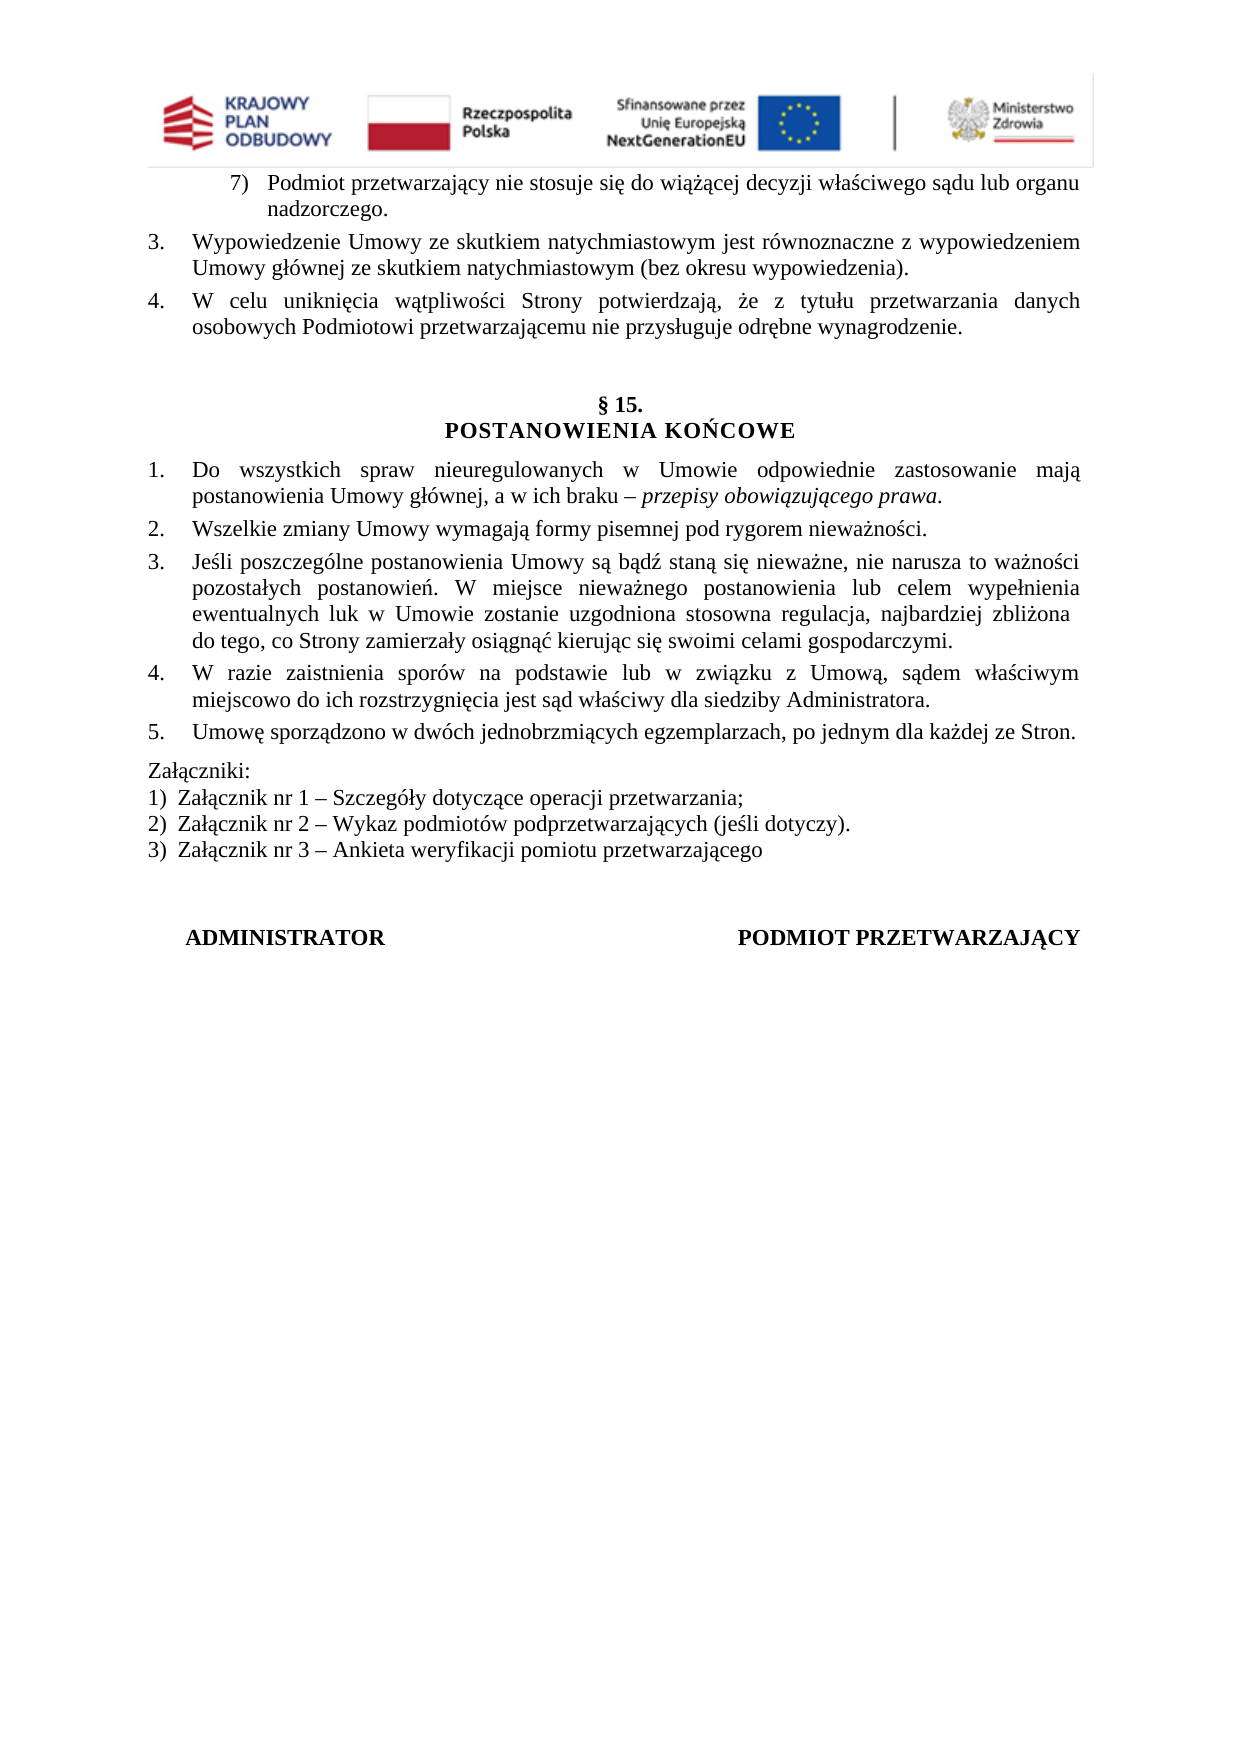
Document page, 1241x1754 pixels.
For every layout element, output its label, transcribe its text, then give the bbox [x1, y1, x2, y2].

text Postanowienia końcowe [148, 417, 1093, 444]
list Podmiot przetwarzający nie stosuje się do wiążącej decyzji właściwego sądu lub organu nadzorczego. [229, 169, 1081, 222]
text Załączniki: [148, 757, 1093, 784]
list Jeśli poszczególne postanowienia Umowy są bądź staną się nieważne, nie narusza to ważności pozostałych postanowień. W miejsce nieważnego postanowienia lub celem wypełnienia ewentualnych luk w Umowie zostanie uzgodniona stosowna regulacja, najbardziej zbliżona do tego, co Strony zamierzały osiągnąć kierując się swoimi celami gospodarczymi. [148, 548, 1081, 653]
list W celu uniknięcia wątpliwości Strony potwierdzają, że z tytułu przetwarzania danych osobowych Podmiotowi przetwarzającemu nie przysługuje odrębne wynagrodzenie. [148, 287, 1081, 340]
list Załącznik nr 2 – Wykaz podmiotów podprzetwarzających (jeśli dotyczy). [148, 810, 1081, 836]
list Wszelkie zmiany Umowy wymagają formy pisemnej pod rygorem nieważności. [148, 515, 1081, 542]
list Umowę sporządzono w dwóch jednobrzmiących egzemplarzach, po jednym dla każdej ze Stron. [148, 718, 1081, 745]
list Załącznik nr 1 – Szczegóły dotyczące operacji przetwarzania; [148, 784, 1081, 810]
list W razie zaistnienia sporów na podstawie lub w związku z Umową, sądem właściwym miejscowo do ich rozstrzygnięcia jest sąd właściwy dla siedziby Administratora. [148, 659, 1081, 712]
picture [147, 73, 1095, 169]
text ADMINISTRATOR PODMIOT PRZETWARZAJĄCY [185, 924, 1081, 950]
list Do wszystkich spraw nieuregulowanych w Umowie odpowiednie zastosowanie mają postanowienia Umowy głównej, a w ich braku – przepisy obowiązującego prawa. [148, 456, 1081, 509]
list Wypowiedzenie Umowy ze skutkiem natychmiastowym jest równoznaczne z wypowiedzeniem Umowy głównej ze skutkiem natychmiastowym (bez okresu wypowiedzenia). [148, 228, 1081, 281]
text § 15. [148, 391, 1093, 417]
list Załącznik nr 3 – Ankieta weryfikacji pomiotu przetwarzającego [148, 836, 1081, 863]
